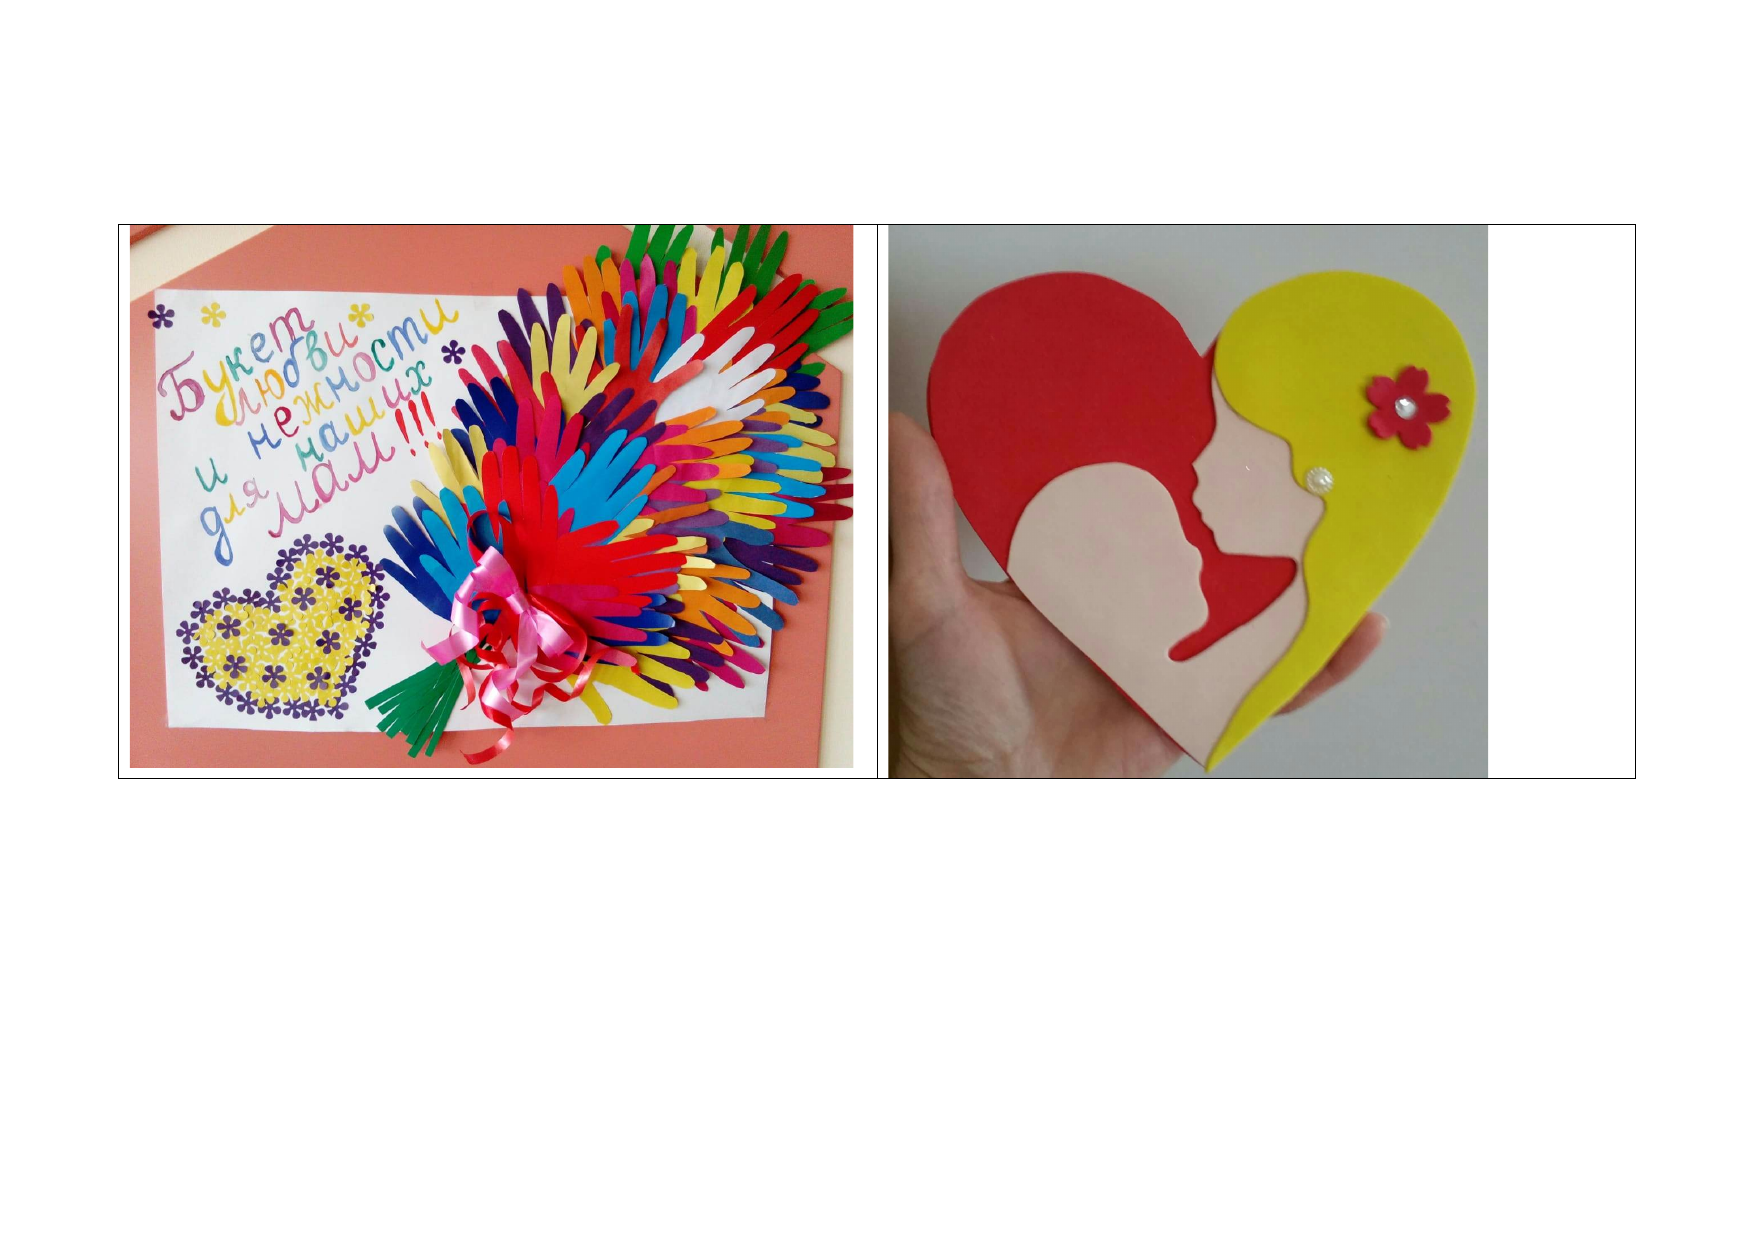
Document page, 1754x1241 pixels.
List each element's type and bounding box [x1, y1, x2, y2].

table_header [119, 225, 877, 778]
table_header [878, 225, 888, 778]
table_header [1489, 225, 1635, 778]
picture [129, 225, 854, 768]
picture [888, 225, 1489, 778]
